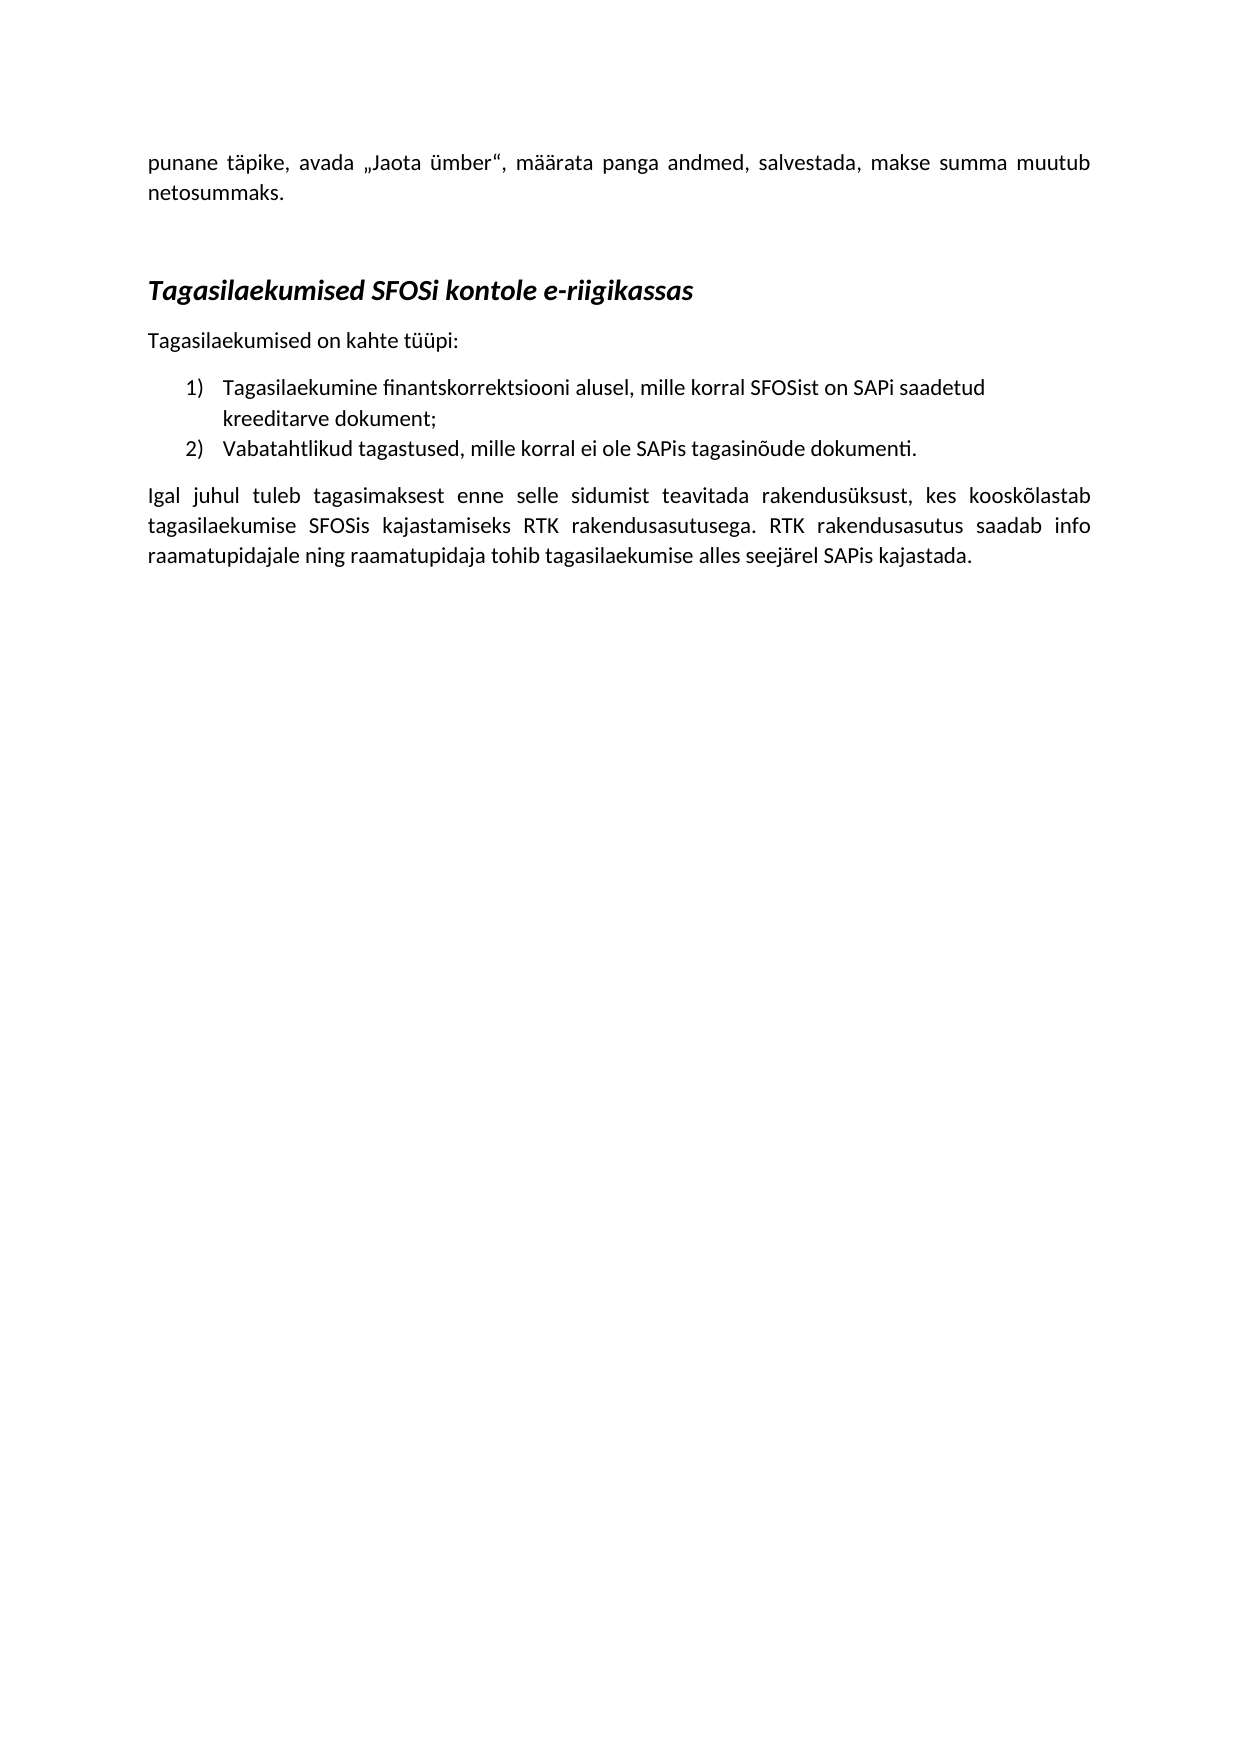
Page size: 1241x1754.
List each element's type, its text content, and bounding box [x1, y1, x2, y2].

list Tagasilaekumine finantskorrektsiooni alusel, mille korral SFOSist on SAPi saadetud kreeditarve dokument; [185, 373, 1093, 432]
text Igal juhul tuleb tagasimaksest enne selle sidumist teavitada rakendusüksust, kes kooskõlastab tagasilaekumise SFOSis kajastamiseks RTK rakendusasutusega. RTK rakendusasutus saadab info raamatupidajale ning raamatupidaja tohib tagasilaekumise alles seejärel SAPis kajastada. [148, 481, 1093, 569]
text Tagasilaekumised on kahte tüüpi: [148, 327, 1093, 355]
text Tagasilaekumised SFOSi kontole e-riigikassas [148, 272, 1093, 307]
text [148, 148, 1093, 206]
list Vabatahtlikud tagastused, mille korral ei ole SAPis tagasinõude dokumenti. [185, 434, 1093, 462]
